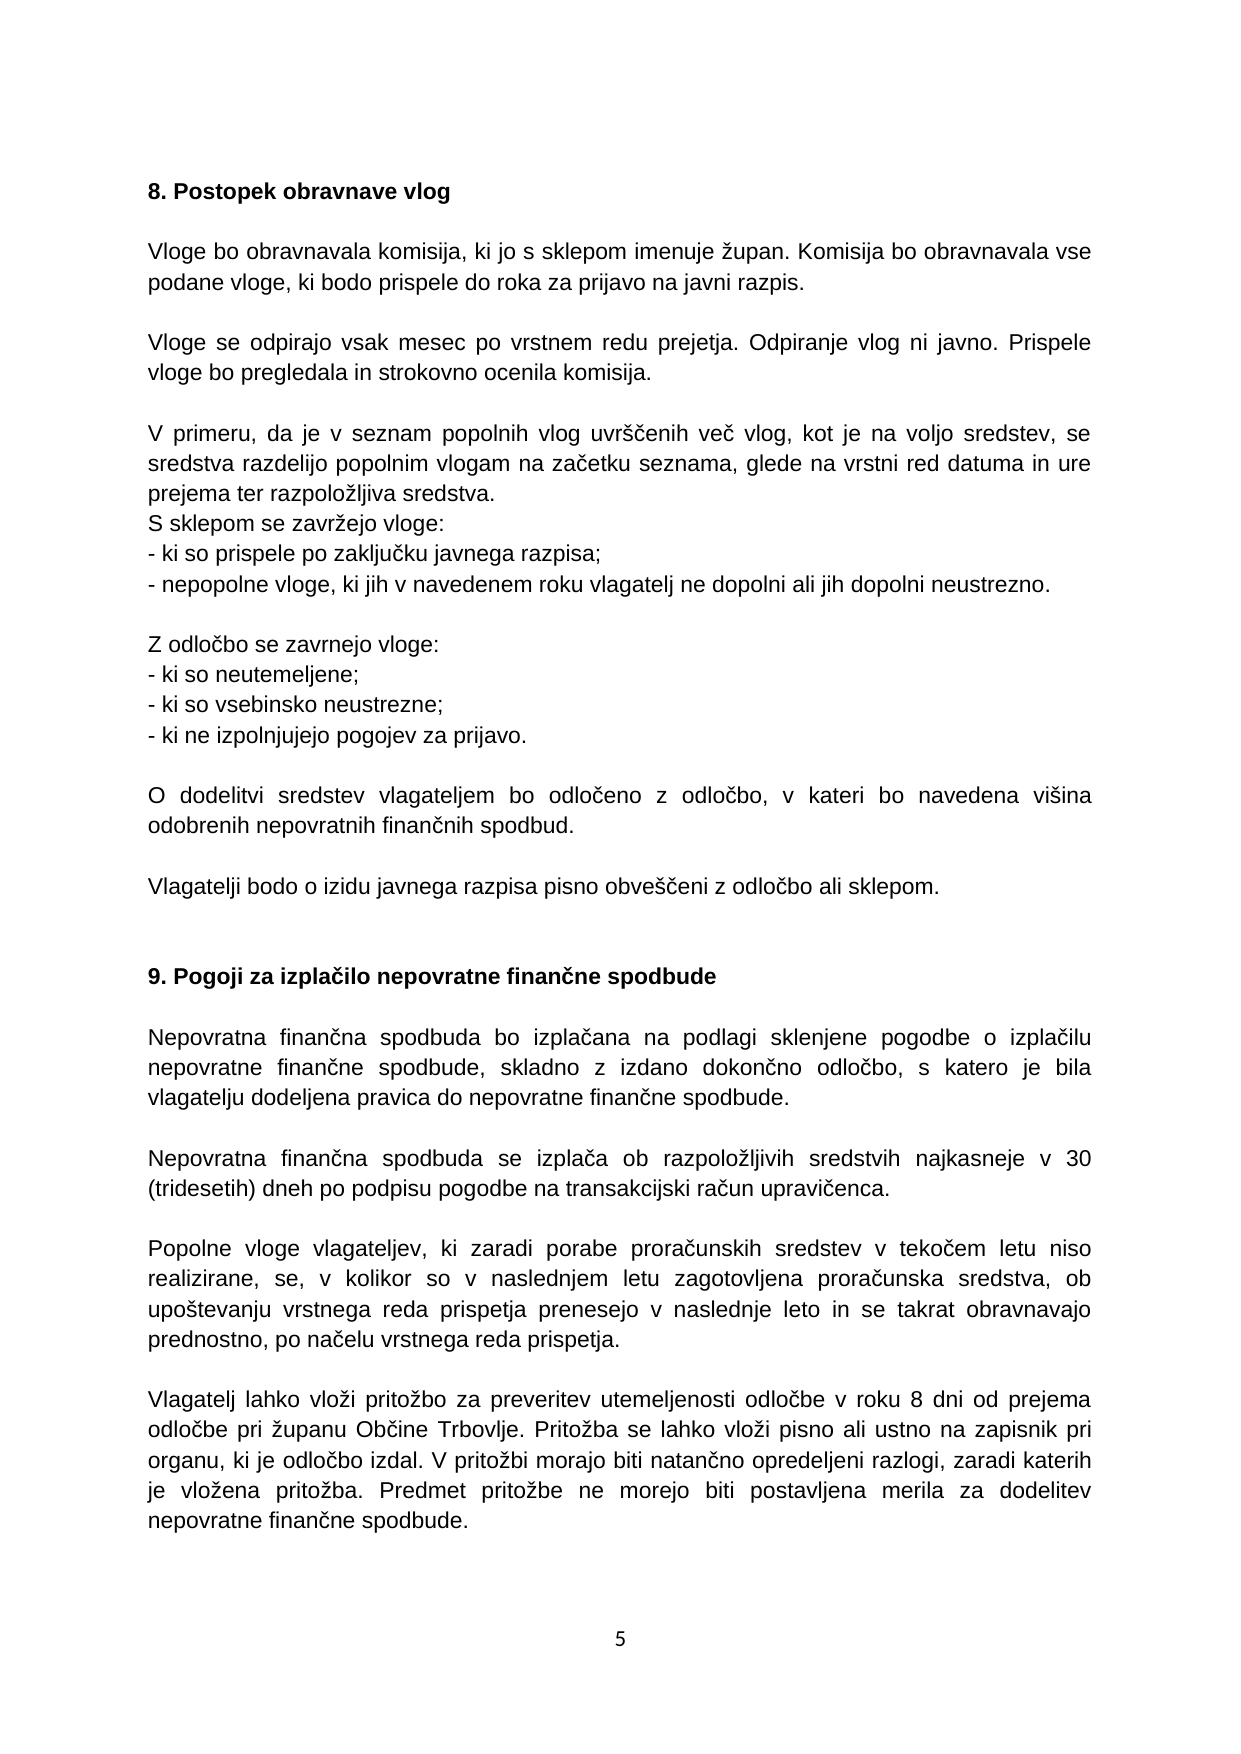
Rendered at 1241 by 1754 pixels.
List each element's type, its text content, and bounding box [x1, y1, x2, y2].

text Popolne vloge vlagateljev, ki zaradi porabe proračunskih sredstev v tekočem letu niso realizirane, se, v kolikor so v naslednjem letu zagotovljena proračunska sredstva, ob upoštevanju vrstnega reda prispetja prenesejo v naslednje leto in se takrat obravnavajo prednostno, po načelu vrstnega reda prispetja. [148, 1235, 1092, 1352]
text S sklepom se zavržejo vloge: [148, 510, 1092, 537]
text - nepopolne vloge, ki jih v navedenem roku vlagatelj ne dopolni ali jih dopolni neustrezno. [148, 571, 1092, 597]
text Nepovratna finančna spodbuda se izplača ob razpoložljivih sredstvih najkasneje v 30 (tridesetih) dneh po podpisu pogodbe na transakcijski račun upravičenca. [148, 1144, 1092, 1201]
text O dodelitvi sredstev vlagateljem bo odločeno z odločbo, v kateri bo navedena višina odobrenih nepovratnih finančnih spodbud. [148, 782, 1092, 839]
text Vlagatelji bodo o izidu javnega razpisa pisno obveščeni z odločbo ali sklepom. [148, 873, 1092, 899]
text - ki so neutemeljene; [148, 661, 1092, 688]
text - ki so prispele po zaključku javnega razpisa; [148, 540, 1092, 567]
text Nepovratna finančna spodbuda bo izplačana na podlagi sklenjene pogodbe o izplačilu nepovratne finančne spodbude, skladno z izdano dokončno odločbo, s katero je bila vlagatelju dodeljena pravica do nepovratne finančne spodbude. [148, 1024, 1092, 1111]
text Vloge bo obravnavala komisija, ki jo s sklepom imenuje župan. Komisija bo obravnavala vse podane vloge, ki bodo prispele do roka za prijavo na javni razpis. [148, 238, 1092, 295]
text - ki so vsebinsko neustrezne; [148, 691, 1092, 718]
text V primeru, da je v seznam popolnih vlog uvrščenih več vlog, kot je na voljo sredstev, se sredstva razdelijo popolnim vlogam na začetku seznama, glede na vrstni red datuma in ure prejema ter razpoložljiva sredstva. [148, 419, 1092, 506]
text Vlagatelj lahko vloži pritožbo za preveritev utemeljenosti odločbe v roku 8 dni od prejema odločbe pri županu Občine Trbovlje. Pritožba se lahko vloži pisno ali ustno na zapisnik pri organu, ki je odločbo izdal. V pritožbi morajo biti natančno opredeljeni razlogi, zaradi katerih je vložena pritožba. Predmet pritožbe ne morejo biti postavljena merila za dodelitev nepovratne finančne spodbude. [148, 1386, 1092, 1533]
text 8. Postopek obravnave vlog [148, 178, 1092, 204]
text Vloge se odpirajo vsak mesec po vrstnem redu prejetja. Odpiranje vlog ni javno. Prispele vloge bo pregledala in strokovno ocenila komisija. [148, 329, 1092, 386]
text 9. Pogoji za izplačilo nepovratne finančne spodbude [148, 963, 1092, 990]
text Z odločbo se zavrnejo vloge: [148, 631, 1092, 657]
text - ki ne izpolnjujejo pogojev za prijavo. [148, 722, 1092, 748]
